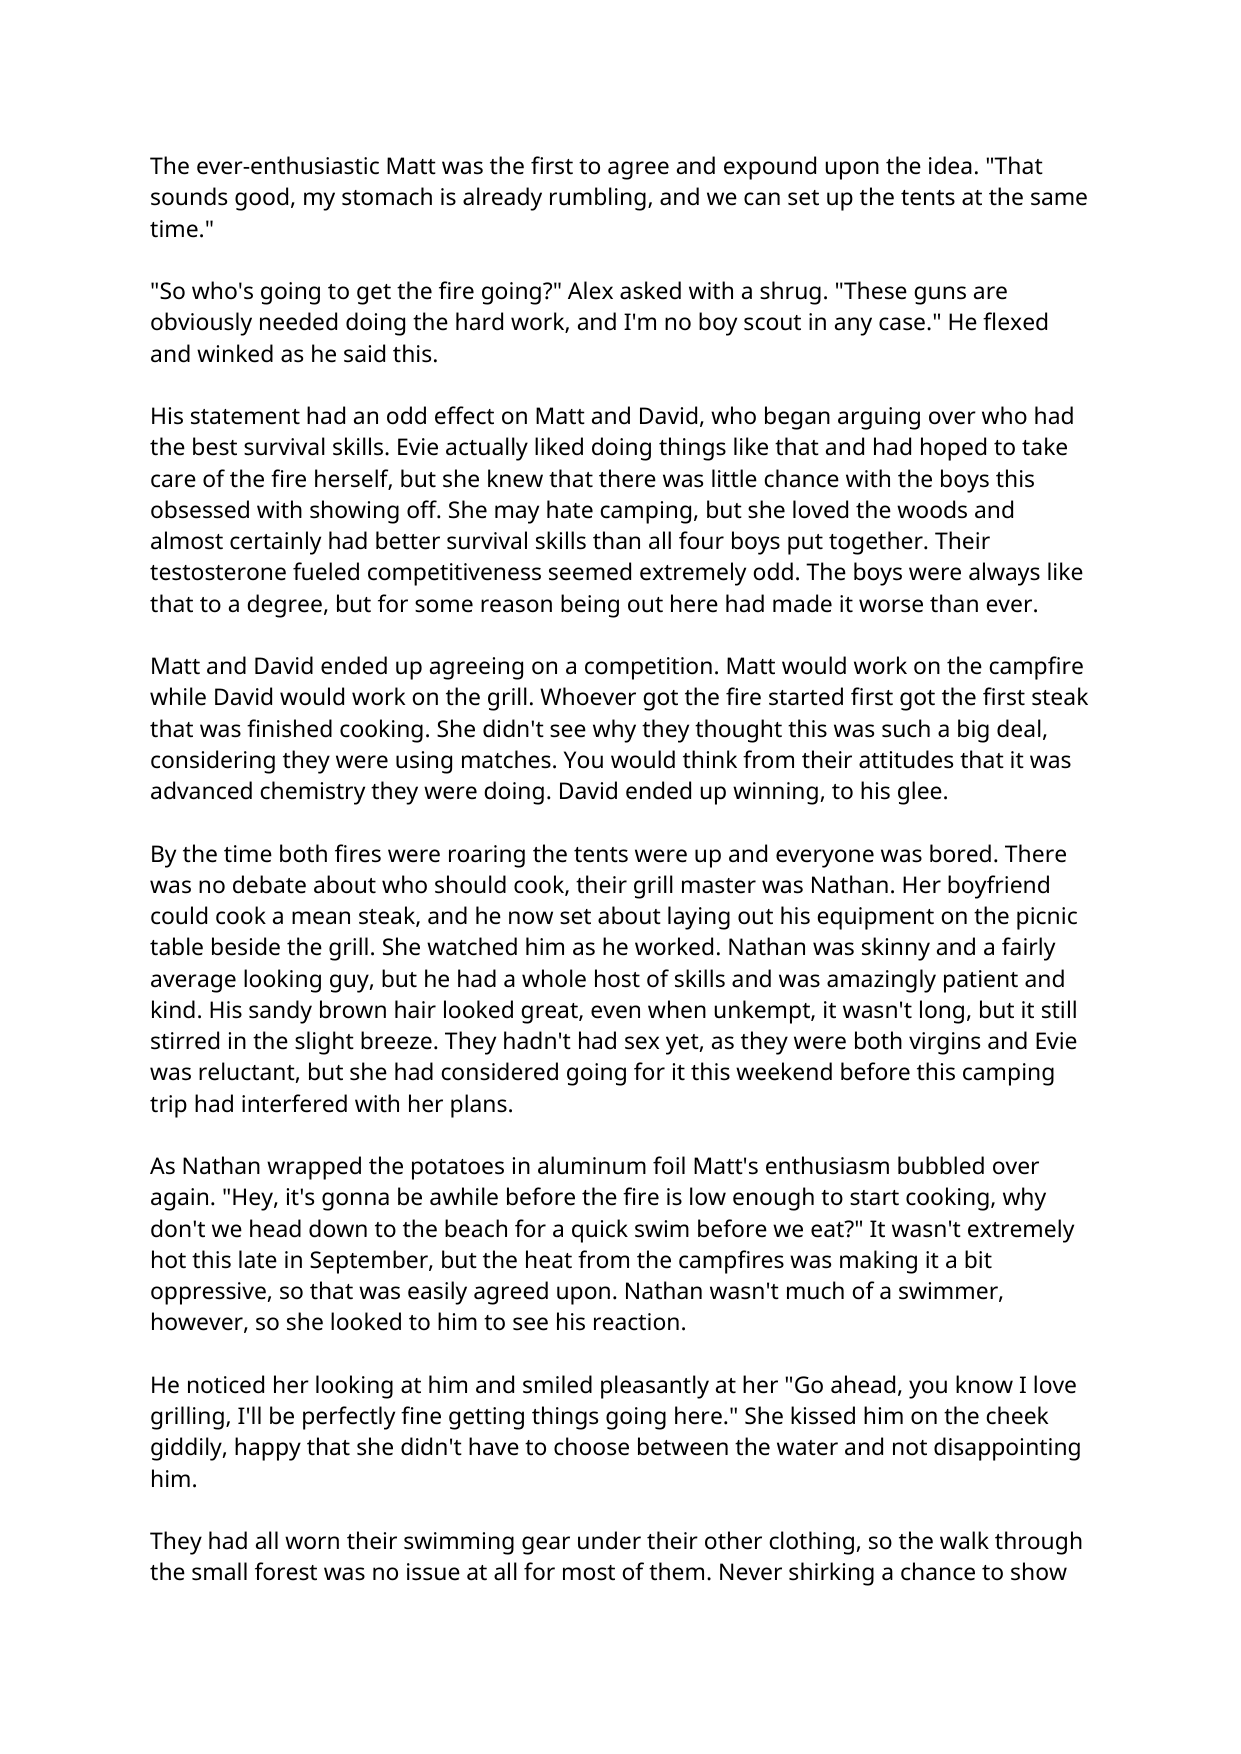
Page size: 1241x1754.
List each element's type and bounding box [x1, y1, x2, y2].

text [150, 150, 1090, 1587]
